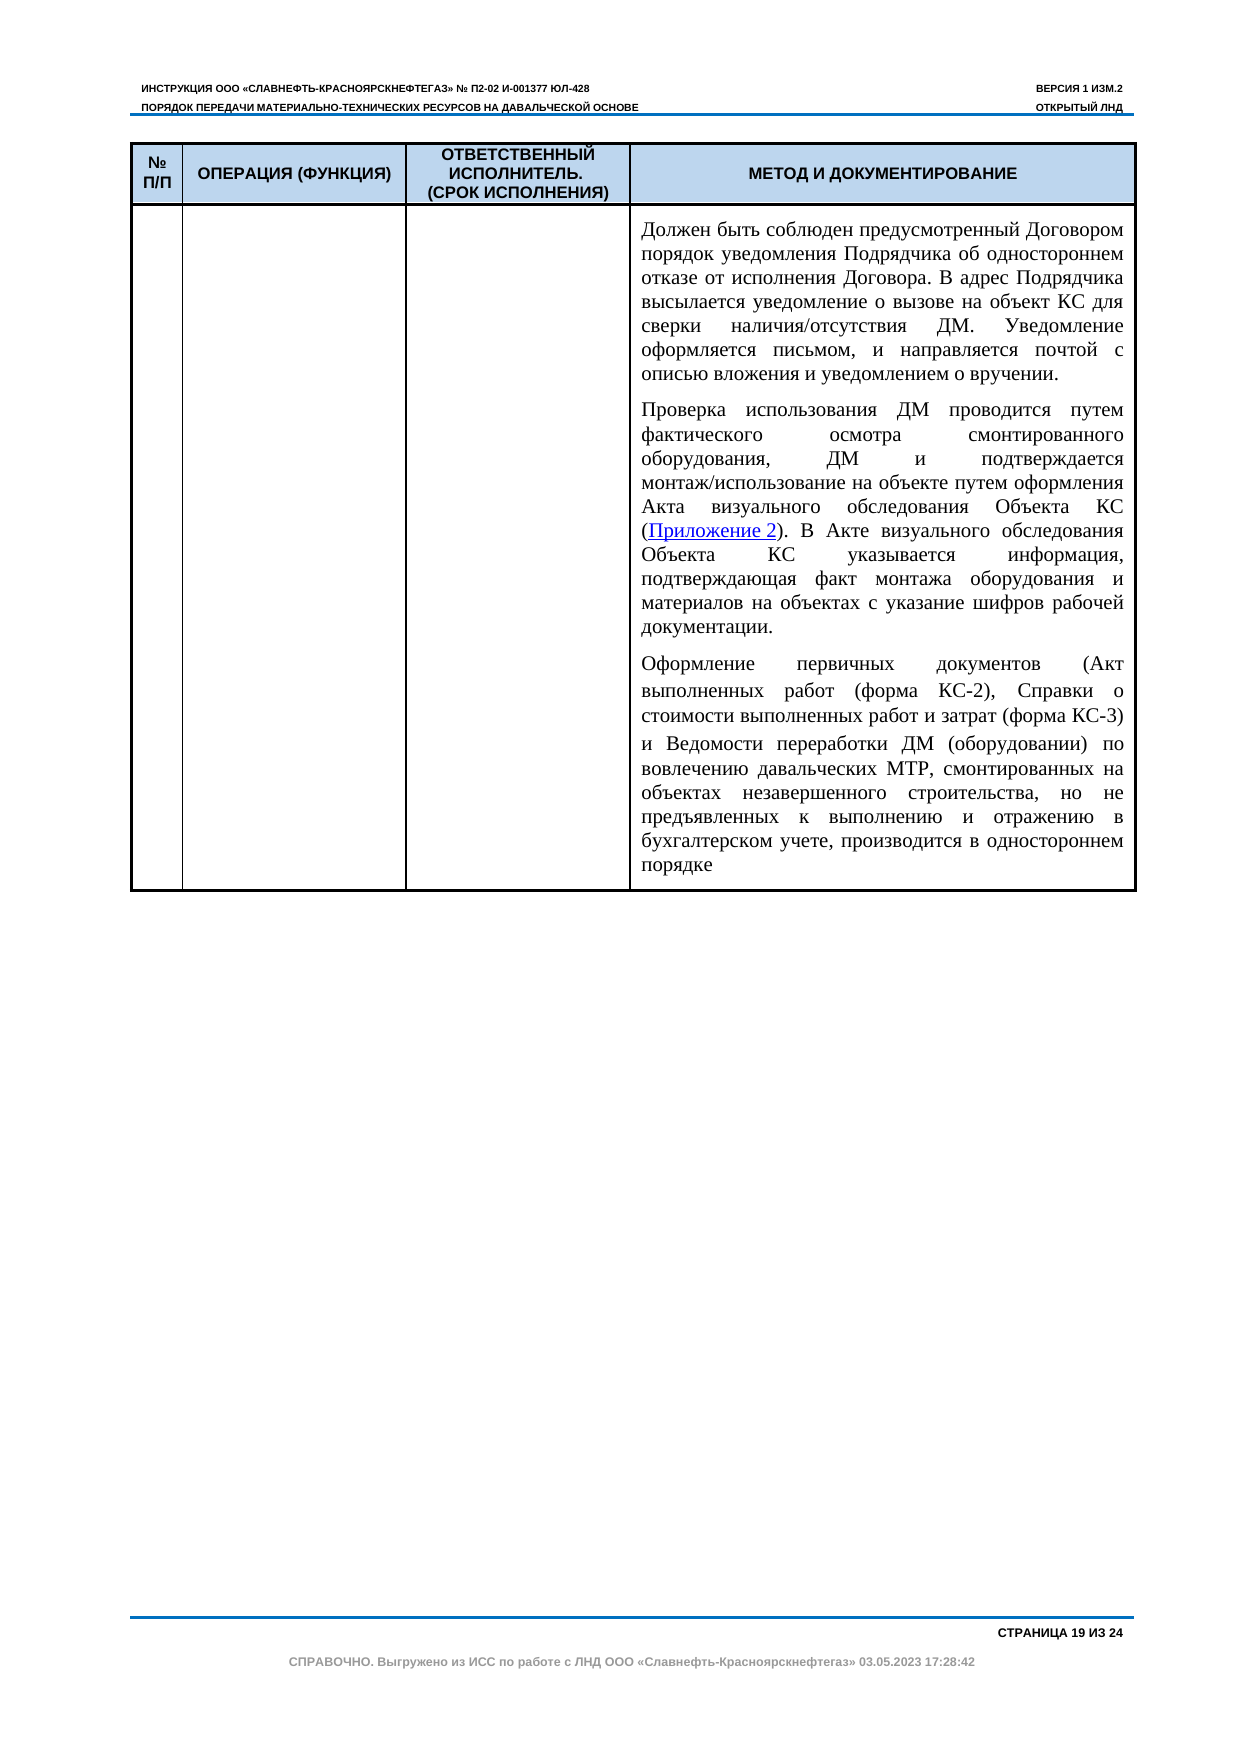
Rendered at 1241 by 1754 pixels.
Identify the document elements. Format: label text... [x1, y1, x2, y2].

table_header ОТВЕТСТВЕННЫЙ ИСПОЛНИТЕЛЬ. (СРОК ИСПОЛНЕНИЯ) [407, 145, 629, 202]
table_header ОПЕРАЦИЯ (ФУНКЦИЯ) [183, 145, 405, 202]
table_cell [183, 206, 405, 889]
table_cell 2 [133, 206, 182, 889]
table_header № П/П [133, 145, 182, 202]
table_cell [631, 206, 1134, 889]
table_header МЕТОД И ДОКУМЕНТИРОВАНИЕ [631, 145, 1134, 202]
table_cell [407, 206, 629, 889]
